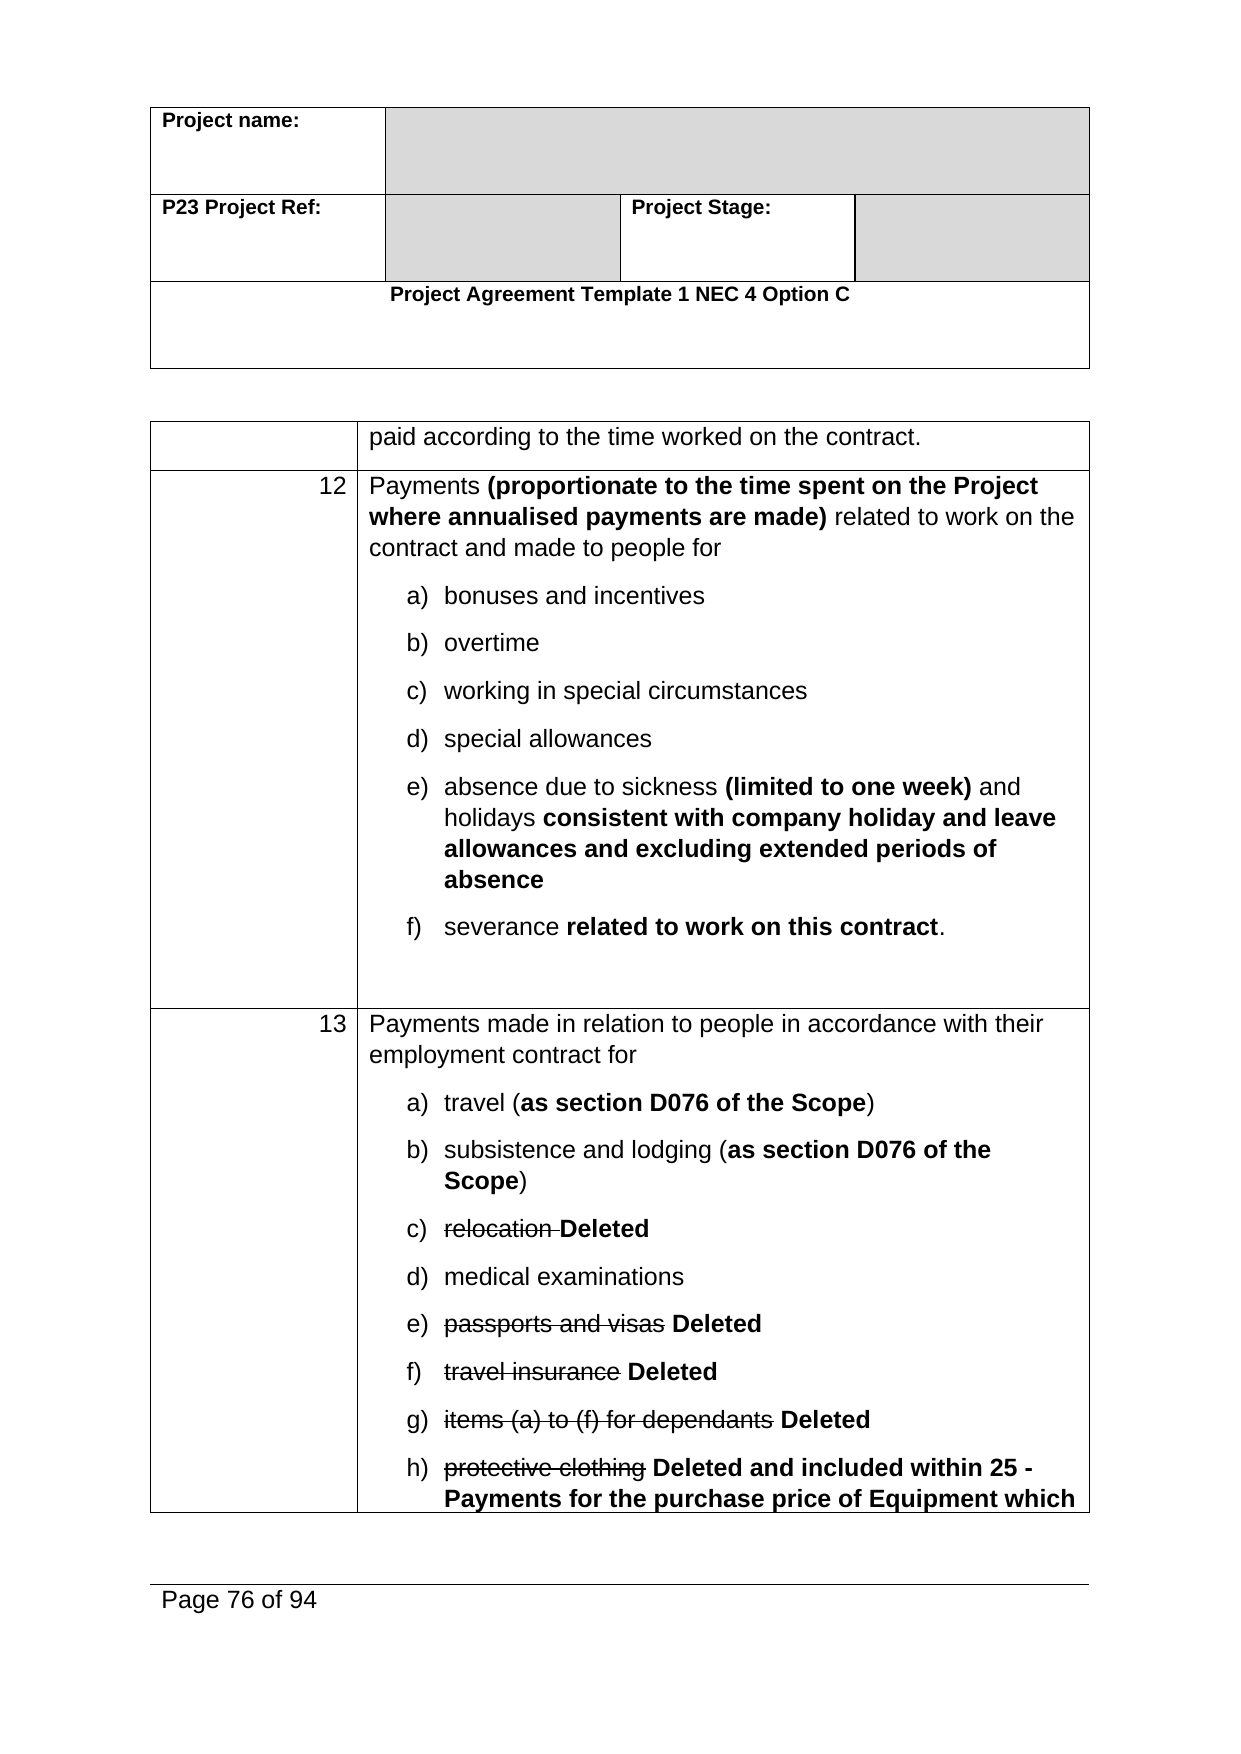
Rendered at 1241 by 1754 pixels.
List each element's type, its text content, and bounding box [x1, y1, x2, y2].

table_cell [358, 1009, 1089, 1512]
table_cell 11 [151, 422, 357, 470]
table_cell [358, 422, 1089, 470]
table_cell Payments (proportionate to the time spent on the Project where annualised payments are made) related to work on the contract and made to people for bonuses and incentives overtime working in special circumstances special allowances absence due to sickness (limited to one week) and holidays consistent with company holiday and leave allowances and excluding extended periods of absence severance related to work on this contract. [358, 471, 1089, 1008]
table_cell 13 [151, 1009, 357, 1512]
table_cell 12 [151, 471, 357, 1008]
